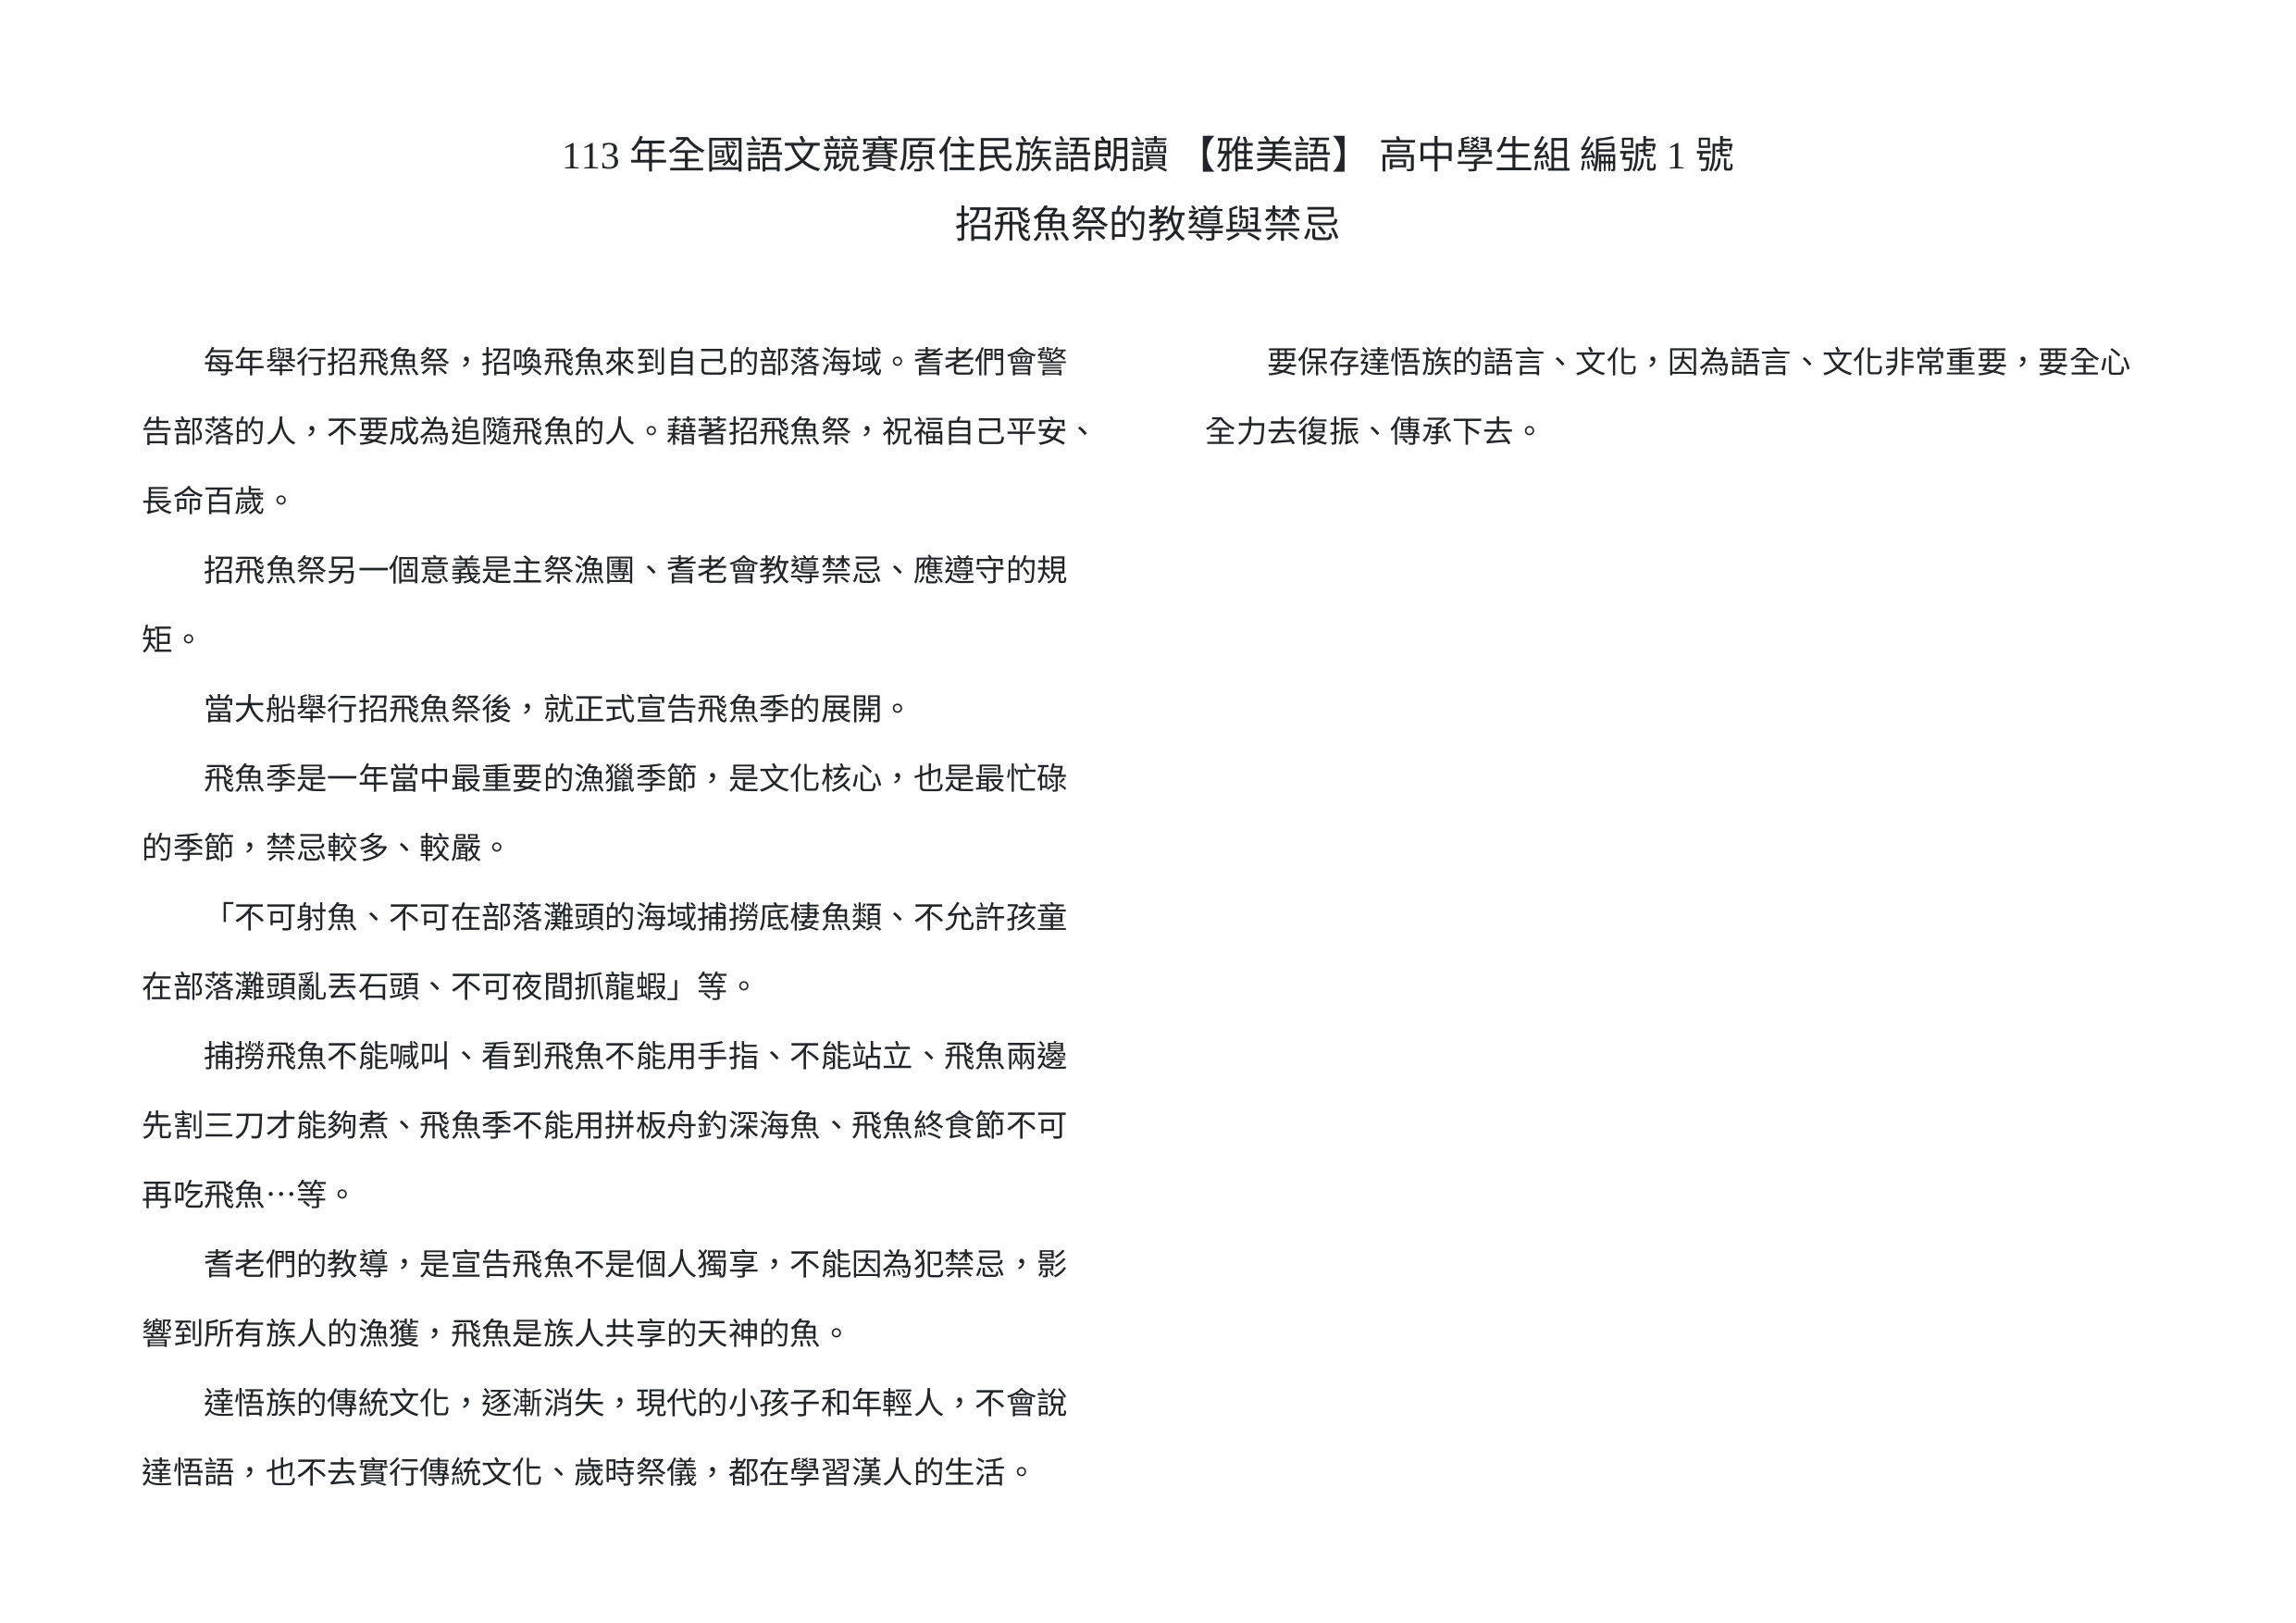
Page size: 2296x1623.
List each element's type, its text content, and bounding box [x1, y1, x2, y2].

text 飛魚季是一年當中最重要的漁獵季節，是文化核心，也是最忙碌的季節，禁忌較多、較嚴。 [142, 742, 1090, 881]
text 達悟族的傳統文化，逐漸消失，現代的小孩子和年輕人，不會說達悟語，也不去實行傳統文化、歲時祭儀，都在學習漢人的生活。 [142, 1367, 1090, 1505]
text 當大船舉行招飛魚祭後，就正式宣告飛魚季的展開。 [142, 673, 1090, 742]
text 捕撈飛魚不能喊叫、看到飛魚不能用手指、不能站立、飛魚兩邊先割三刀才能夠煮、飛魚季不能用拼板舟釣深海魚、飛魚終食節不可再吃飛魚…等。 [142, 1020, 1090, 1228]
text 「不可射魚、不可在部落灘頭的海域捕撈底棲魚類、不允許孩童在部落灘頭亂丟石頭、不可夜間抓龍蝦」等。 [142, 881, 1090, 1020]
text 招飛魚祭的教導與禁忌 [142, 187, 2153, 256]
text 要保存達悟族的語言、文化，因為語言、文化非常重要，要全心全力去復振、傳承下去。 [1206, 326, 2153, 465]
text 招飛魚祭另一個意義是主祭漁團、耆老會教導禁忌、應遵守的規矩。 [142, 534, 1090, 673]
text 耆老們的教導，是宣告飛魚不是個人獨享，不能因為犯禁忌，影響到所有族人的漁獲，飛魚是族人共享的天神的魚。 [142, 1228, 1090, 1367]
text 113 年全國語文競賽原住民族語朗讀 【雅美語】 高中學生組 編號 1 號 [142, 118, 2153, 187]
text 每年舉行招飛魚祭，招喚飛魚來到自己的部落海域。耆老們會警告部落的人，不要成為追隨飛魚的人。藉著招飛魚祭，祝福自己平安、長命百歲。 [142, 326, 1090, 534]
